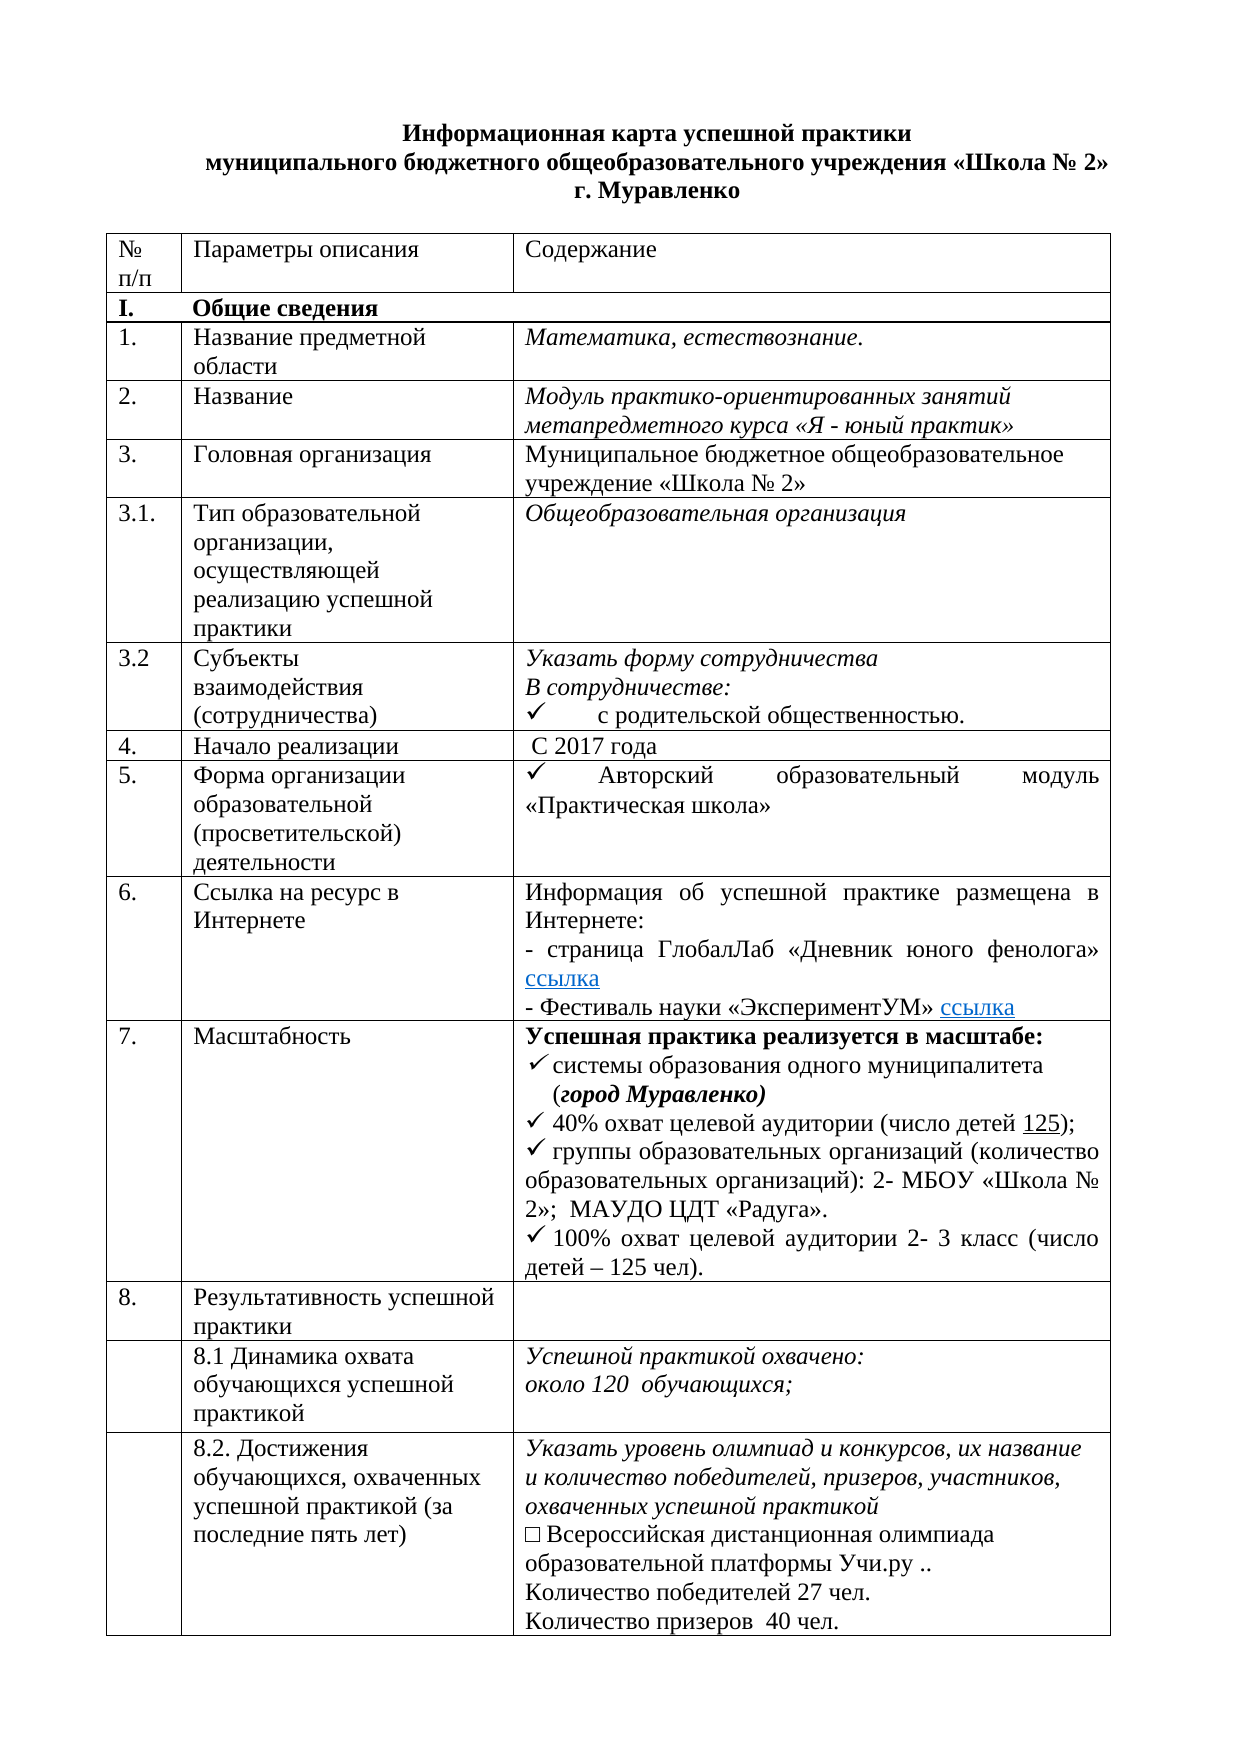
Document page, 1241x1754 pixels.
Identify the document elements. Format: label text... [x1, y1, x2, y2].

table_cell Результативность успешной практики [182, 1282, 513, 1340]
table_cell 4. [107, 731, 181, 759]
table_cell [514, 1282, 1110, 1340]
table_cell 3.1. [107, 498, 181, 642]
table_cell 8. [107, 1282, 181, 1340]
table_cell С 2017 года [514, 731, 1110, 759]
table_cell Форма организации образовательной (просветительской) деятельности [182, 761, 513, 876]
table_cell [182, 1433, 513, 1634]
table_cell Указать форму сотрудничества В сотрудничестве: с родительской общественностью. [514, 643, 1110, 730]
table_cell 5. [107, 761, 181, 876]
text муниципального бюджетного общеобразовательного учреждения «Школа № 2» [118, 147, 1122, 176]
table_cell 8.1 Динамика охвата обучающихся успешной практикой [182, 1341, 513, 1432]
table_cell Успешная практика реализуется в масштабе: системы образования одного муниципалитета (город Муравленко) 40% охват целевой аудитории (число детей 125); группы образовательных организаций (количество образовательных организаций): 2- МБОУ «Школа № 2»; МАУДО ЦДТ «Радуга». 100% охват целевой аудитории 2- 3 класс (число детей – 125 чел). [514, 1021, 1110, 1281]
table_header Параметры описания [182, 234, 513, 292]
table_cell Информация об успешной практике размещена в Интернете: - страница ГлобалЛаб «Дневник юного фенолога» ссылка - Фестиваль науки «ЭкспериментУМ» ссылка [514, 877, 1110, 1020]
table_cell Название [182, 381, 513, 438]
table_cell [514, 1433, 1110, 1634]
table_cell 2. [107, 381, 181, 438]
table_cell Масштабность [182, 1021, 513, 1281]
table_cell 6. [107, 877, 181, 1020]
table_header Содержание [514, 234, 1110, 292]
table_header № п/п [107, 234, 181, 292]
table_cell 3.2 [107, 643, 181, 730]
table_cell Ссылка на ресурс в Интернете [182, 877, 513, 1020]
table_cell Головная организация [182, 440, 513, 497]
table_cell Тип образовательной организации, осуществляющей реализацию успешной практики [182, 498, 513, 642]
table_cell [107, 1341, 181, 1432]
table_cell [107, 1433, 181, 1634]
table_cell Успешной практикой охвачено: около 120 обучающихся; [514, 1341, 1110, 1432]
table_cell 1. [107, 323, 181, 380]
table_cell Модуль практико-ориентированных занятий метапредметного курса «Я - юный практик» [514, 381, 1110, 438]
table_cell Математика, естествознание. [514, 323, 1110, 380]
table_cell 7. [107, 1021, 181, 1281]
table_cell Общие сведения [107, 293, 1110, 321]
table_cell Муниципальное бюджетное общеобразовательное учреждение «Школа № 2» [514, 440, 1110, 497]
text Информационная карта успешной практики [118, 118, 1122, 147]
table_cell Название предметной области [182, 323, 513, 380]
table_cell Субъекты взаимодействия (сотрудничества) [182, 643, 513, 730]
table_cell Общеобразовательная организация [514, 498, 1110, 642]
table_cell Начало реализации [182, 731, 513, 759]
table_cell Авторский образовательный модуль «Практическая школа» [514, 761, 1110, 876]
text г. Муравленко [118, 176, 1122, 204]
table_cell 3. [107, 440, 181, 497]
